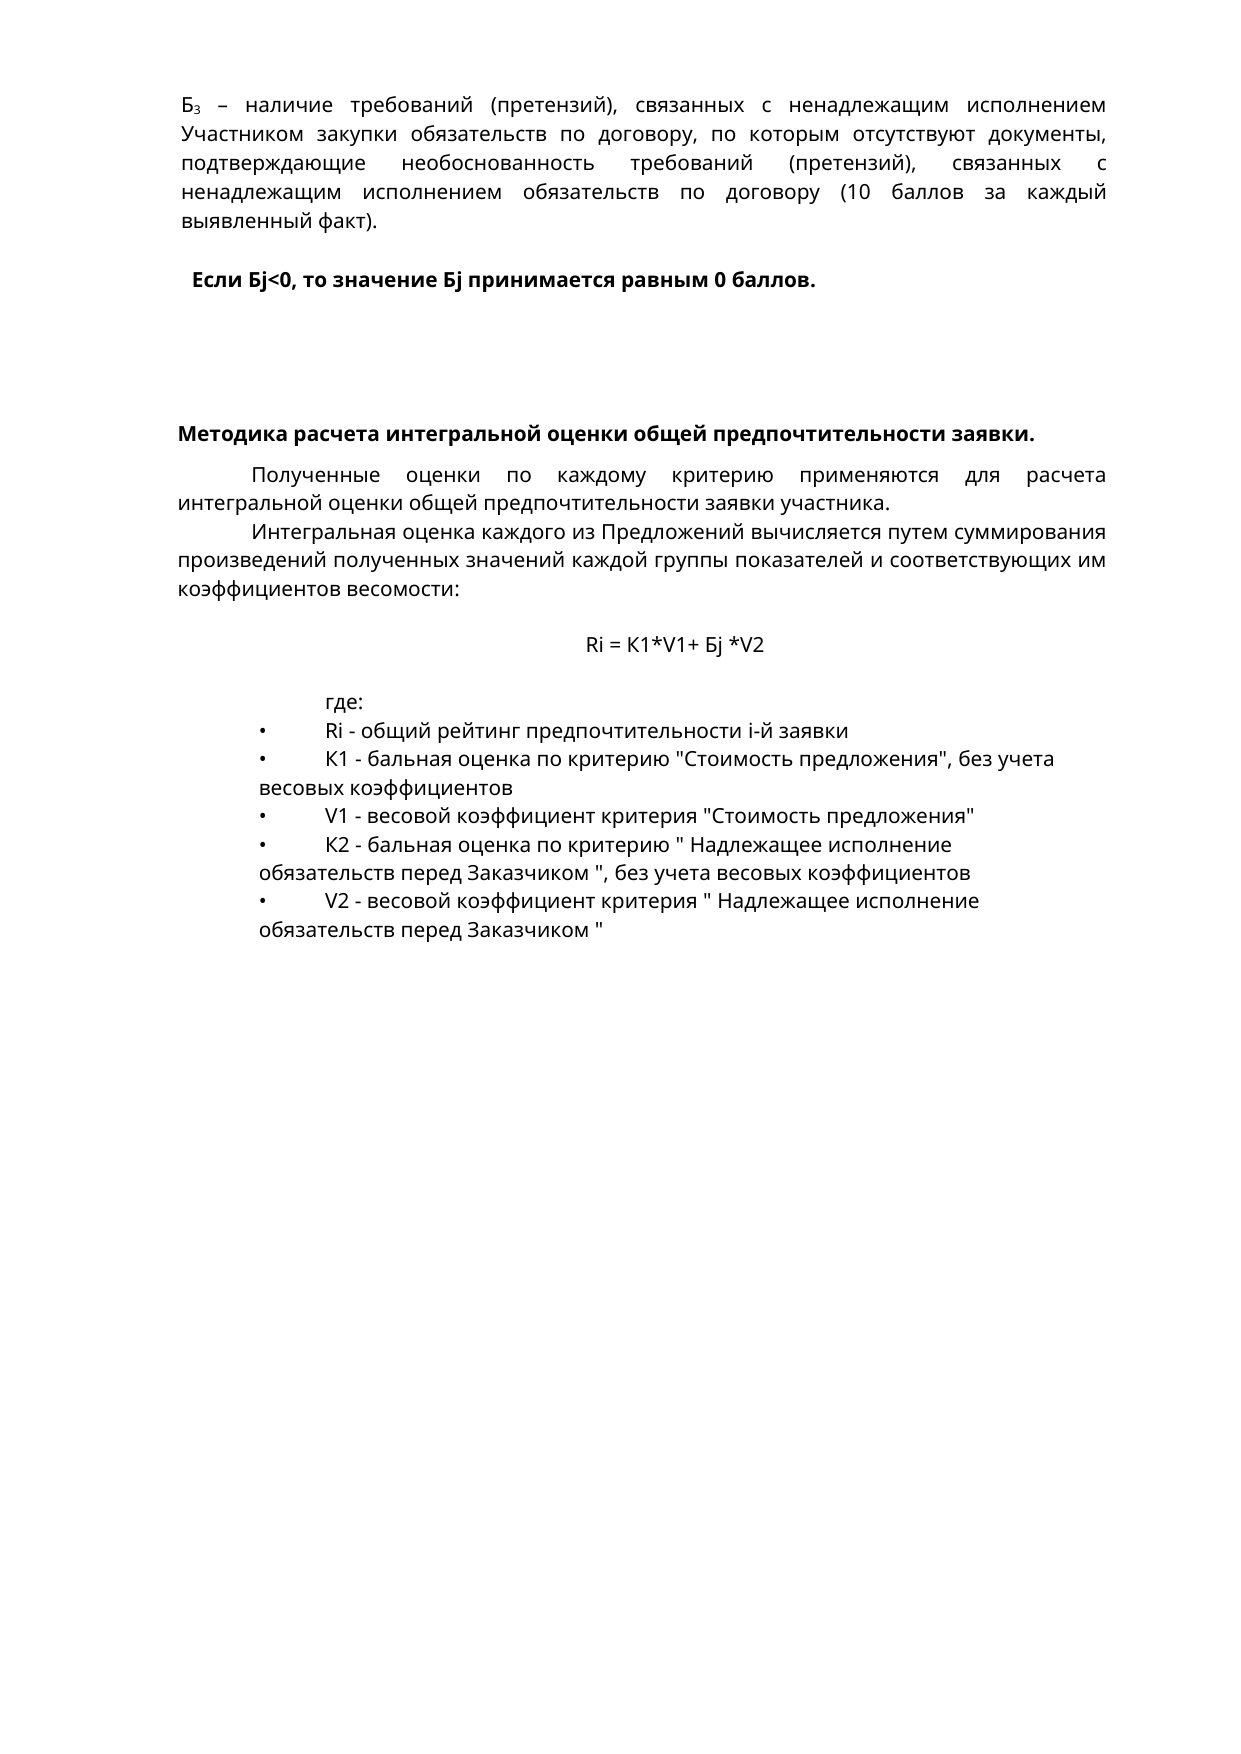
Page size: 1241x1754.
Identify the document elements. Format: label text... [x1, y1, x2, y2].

text • К1 - бальная оценка по критерию "Стоимость предложения", без учета весовых коэффициентов [258, 744, 1091, 801]
text где: [258, 687, 1091, 716]
text Б3 – наличие требований (претензий), связанных с ненадлежащим исполнением Участником закупки обязательств по договору, по которым отсутствуют документы, подтверждающие необоснованность требований (претензий), связанных с ненадлежащим исполнением обязательств по договору (10 баллов за каждый выявленный факт). [181, 89, 1107, 234]
text • V2 - весовой коэффициент критерия " Надлежащее исполнение обязательств перед Заказчиком " [258, 887, 1091, 943]
text Интегральная оценка каждого из Предложений вычисляется путем суммирования произведений полученных значений каждой группы показателей и соответствующих им коэффициентов весомости: [177, 517, 1107, 602]
text • К2 - бальная оценка по критерию " Надлежащее исполнение обязательств перед Заказчиком ", без учета весовых коэффициентов [258, 830, 1091, 887]
text Методика расчета интегральной оценки общей предпочтительности заявки. [177, 419, 1107, 447]
text Полученные оценки по каждому критерию применяются для расчета интегральной оценки общей предпочтительности заявки участника. [177, 460, 1107, 517]
text Ri = К1*V1+ Бj *V2 [258, 631, 1091, 659]
text Если Бj<0, то значение Бj принимается равным 0 баллов. [181, 264, 1107, 293]
text • V1 - весовой коэффициент критерия "Стоимость предложения" [258, 801, 1091, 830]
text • Ri - общий рейтинг предпочтительности i-й заявки [258, 716, 1091, 744]
